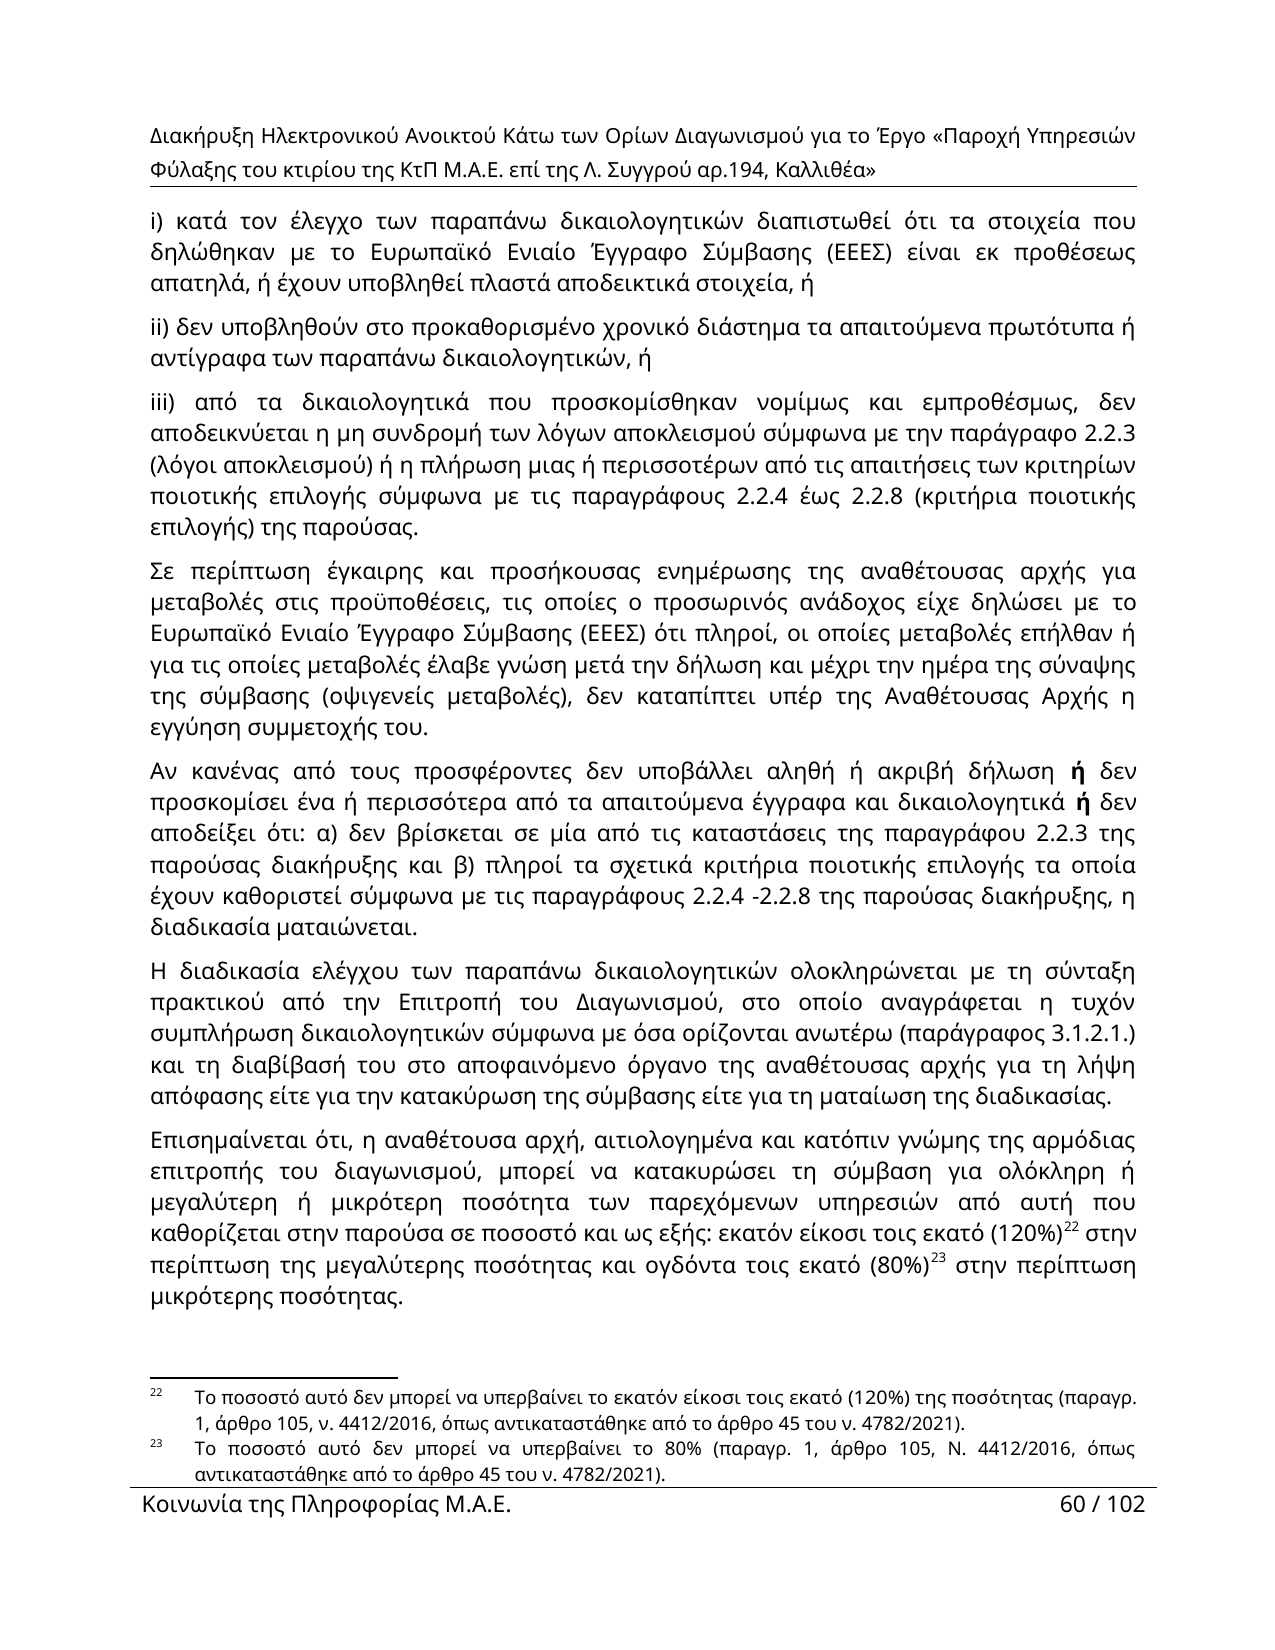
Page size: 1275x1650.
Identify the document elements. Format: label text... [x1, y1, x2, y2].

text i) κατά τον έλεγχο των παραπάνω δικαιολογητικών διαπιστωθεί ότι τα στοιχεία που δηλώθηκαν με το Ευρωπαϊκό Ενιαίο Έγγραφο Σύμβασης (ΕΕΕΣ) είναι εκ προθέσεως απατηλά, ή έχουν υποβληθεί πλαστά αποδεικτικά στοιχεία, ή [150, 205, 1137, 299]
text Αν κανένας από τους προσφέροντες δεν υποβάλλει αληθή ή ακριβή δήλωση ή δεν προσκομίσει ένα ή περισσότερα από τα απαιτούμενα έγγραφα και δικαιολογητικά ή δεν αποδείξει ότι: α) δεν βρίσκεται σε μία από τις καταστάσεις της παραγράφου 2.2.3 της παρούσας διακήρυξης και β) πληροί τα σχετικά κριτήρια ποιοτικής επιλογής τα οποία έχουν καθοριστεί σύμφωνα με τις παραγράφους 2.2.4 -2.2.8 της παρούσας διακήρυξης, η διαδικασία ματαιώνεται. [150, 755, 1137, 942]
text ii) δεν υποβληθούν στο προκαθορισμένο χρονικό διάστημα τα απαιτούμενα πρωτότυπα ή αντίγραφα των παραπάνω δικαιολογητικών, ή [150, 311, 1137, 374]
text Η διαδικασία ελέγχου των παραπάνω δικαιολογητικών ολοκληρώνεται με τη σύνταξη πρακτικού από την Επιτροπή του Διαγωνισμού, στο οποίο αναγράφεται η τυχόν συμπλήρωση δικαιολογητικών σύμφωνα με όσα ορίζονται ανωτέρω (παράγραφος 3.1.2.1.) και τη διαβίβασή του στο αποφαινόμενο όργανο της αναθέτουσας αρχής για τη λήψη απόφασης είτε για την κατακύρωση της σύμβασης είτε για τη ματαίωση της διαδικασίας. [150, 955, 1137, 1111]
text Σε περίπτωση έγκαιρης και προσήκουσας ενημέρωσης της αναθέτουσας αρχής για μεταβολές στις προϋποθέσεις, τις οποίες ο προσωρινός ανάδοχος είχε δηλώσει με το Ευρωπαϊκό Ενιαίο Έγγραφο Σύμβασης (ΕΕΕΣ) ότι πληροί, οι οποίες μεταβολές επήλθαν ή για τις οποίες μεταβολές έλαβε γνώση μετά την δήλωση και μέχρι την ημέρα της σύναψης της σύμβασης (οψιγενείς μεταβολές), δεν καταπίπτει υπέρ της Αναθέτουσας Αρχής η εγγύηση συμμετοχής του. [150, 555, 1137, 742]
text iii) από τα δικαιολογητικά που προσκομίσθηκαν νομίμως και εμπροθέσμως, δεν αποδεικνύεται η μη συνδρομή των λόγων αποκλεισμού σύμφωνα με την παράγραφο 2.2.3 (λόγοι αποκλεισμού) ή η πλήρωση μιας ή περισσοτέρων από τις απαιτήσεις των κριτηρίων ποιοτικής επιλογής σύμφωνα με τις παραγράφους 2.2.4 έως 2.2.8 (κριτήρια ποιοτικής επιλογής) της παρούσας. [150, 386, 1137, 542]
text Επισημαίνεται ότι, η αναθέτουσα αρχή, αιτιολογημένα και κατόπιν γνώμης της αρμόδιας επιτροπής του διαγωνισμού, μπορεί να κατακυρώσει τη σύμβαση για ολόκληρη ή μεγαλύτερη ή μικρότερη ποσότητα των παρεχόμενων υπηρεσιών από αυτή που καθορίζεται στην παρούσα σε ποσοστό και ως εξής: εκατόν είκοσι τοις εκατό (120%) στην περίπτωση της μεγαλύτερης ποσότητας και ογδόντα τοις εκατό (80%) στην περίπτωση μικρότερης ποσότητας. [150, 1124, 1137, 1311]
